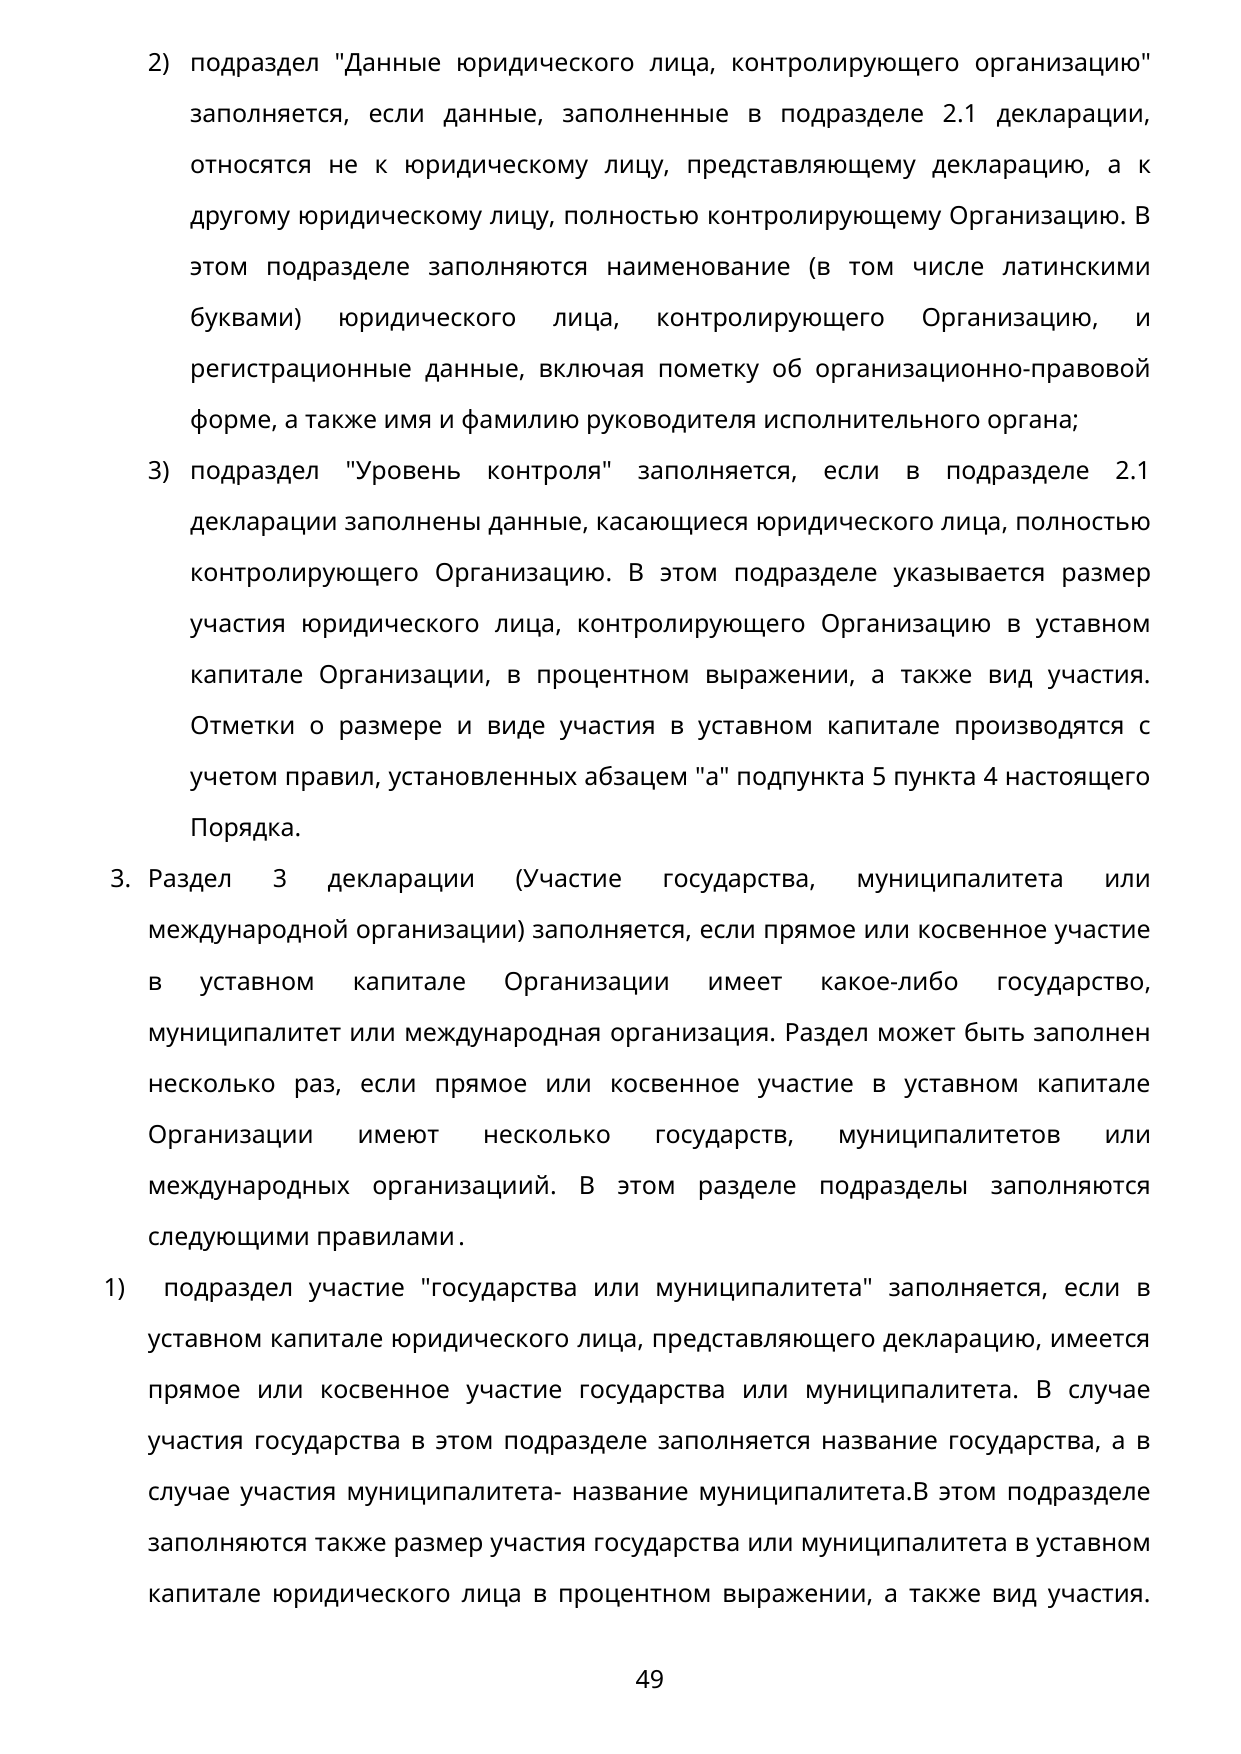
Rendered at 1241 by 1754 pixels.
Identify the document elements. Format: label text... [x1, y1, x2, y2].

list подраздел "Уровень контроля" заполняется, если в подразделе 2.1 декларации заполнены данные, касающиеся юридического лица, полностью контролирующего Организацию. В этом подразделе указывается размер участия юридического лица, контролирующего Организацию в уставном капитале Организации, в процентном выражении, а также вид участия. Отметки о размере и виде участия в уставном капитале производятся с учетом правил, установленных абзацем "а" подпункта 5 пункта 4 настоящего Порядка. [148, 453, 1152, 844]
list подраздел "Данные юридического лица, контролирующего организацию" заполняется, если данные, заполненные в подразделе 2.1 декларации, относятся не к юридическому лицу, представляющему декларацию, а к другому юридическому лицу, полностью контролирующему Организацию. В этом подразделе заполняются наименование (в том числе латинскими буквами) юридического лица, контролирующего Организацию, и регистрационные данные, включая пометку об организационно-правовой форме, а также имя и фамилию руководителя исполнительного органа; [148, 44, 1152, 436]
list Раздел 3 декларации (Участие государства, муниципалитета или международной организации) заполняется, если прямое или косвенное участие в уставном капитале Организации имеет какое-либо государство, муниципалитет или международная организация. Раздел может быть заполнен несколько раз, если прямое или косвенное участие в уставном капитале Организации имеют несколько государств, муниципалитетов или международных организациий. В этом разделе подразделы заполняются следующими правилами․ [110, 861, 1152, 1252]
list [103, 1269, 1152, 1610]
